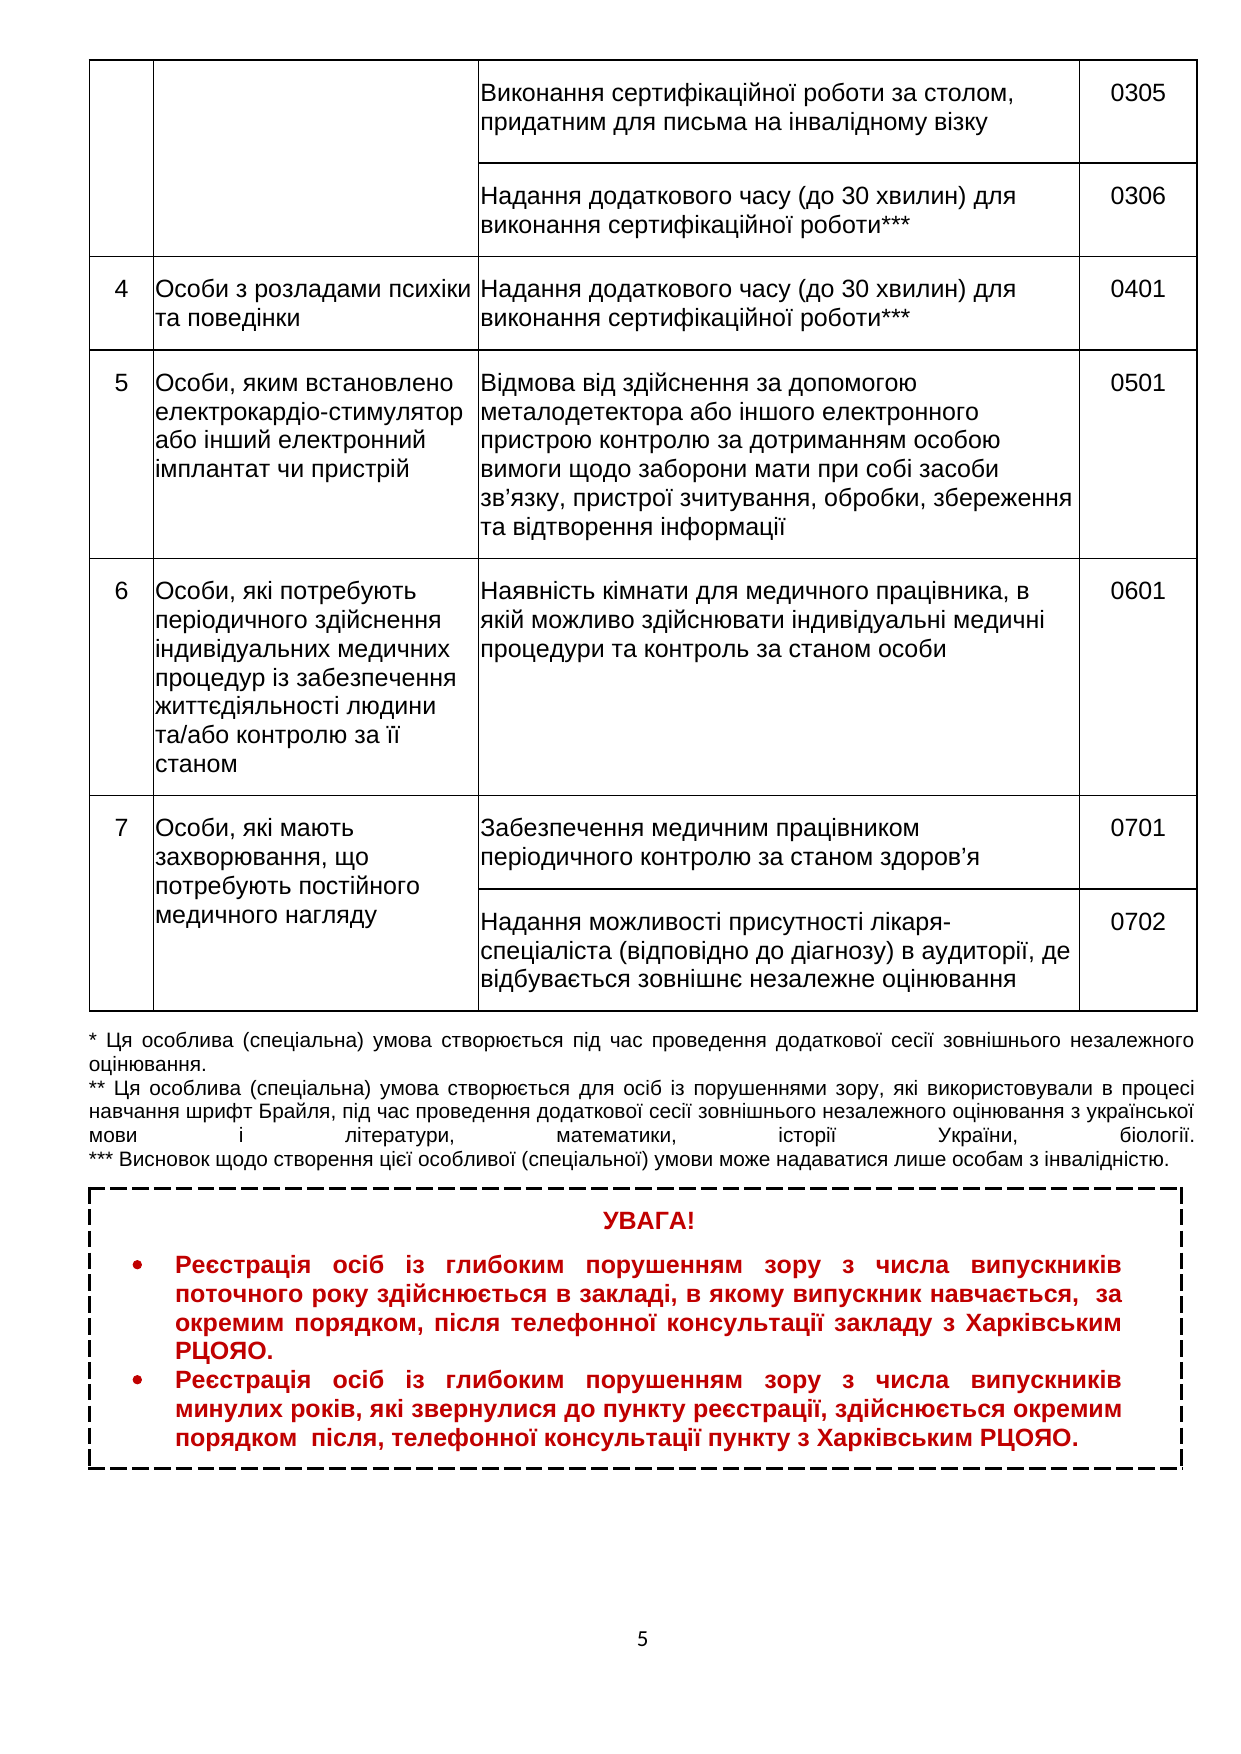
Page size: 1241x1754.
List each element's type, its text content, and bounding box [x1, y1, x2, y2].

table_cell 4 [90, 257, 153, 349]
table_cell Надання можливості присутності лікаря-спеціаліста (відповідно до діагнозу) в аудиторії, де відбувається зовнішнє незалежне оцінювання [479, 890, 1079, 1010]
table_cell 0401 [1080, 257, 1196, 349]
table_cell Особи, яким встановлено електрокардіо-стимулятор або інший електронний імплантат чи пристрій [154, 351, 478, 557]
text * Ця особлива (спеціальна) умова створюється під час проведення додаткової сесії зовнішнього незалежного оцінювання. ** Ця особлива (спеціальна) умова створюється для осіб із порушеннями зору, які використовували в процесі навчання шрифт Брайля, під час проведення додаткової сесії зовнішнього незалежного оцінювання з української мови і літератури, математики, історії України, біології. *** Висновок щодо створення цієї особливої (спеціальної) умови може надаватися лише особам з інвалідністю. [89, 1027, 1196, 1171]
table_cell 0702 [1080, 890, 1196, 1010]
table_cell 5 [90, 351, 153, 557]
table_cell Особи з розладами психіки та поведінки [154, 257, 478, 349]
table_cell 0305 [1080, 61, 1196, 162]
table_cell Надання додаткового часу (до 30 хвилин) для виконання сертифікаційної роботи*** [479, 257, 1079, 349]
table_cell 0701 [1080, 796, 1196, 888]
table_cell Відмова від здійснення за допомогою металодетектора або іншого електронного пристрою контролю за дотриманням особою вимоги щодо заборони мати при собі засоби зв’язку, пристрої зчитування, обробки, збереження та відтворення інформації [479, 351, 1079, 557]
table_cell 0501 [1080, 351, 1196, 557]
table_header УВАГА! Реєстрація осіб із глибоким порушенням зору з числа випускників поточного року здійснюється в закладі, в якому випускник навчається, за окремим порядком, після телефонної консультації закладу з Харківським РЦОЯО. Реєстрація осіб із глибоким порушенням зору з числа випускників минулих років, які звернулися до пункту реєстрації, здійснюється окремим порядком після, телефонної консультації пункту з Харківським РЦОЯО. [90, 1187, 1181, 1467]
table_cell Надання додаткового часу (до 30 хвилин) для виконання сертифікаційної роботи*** [479, 164, 1079, 256]
table_cell Виконання сертифікаційної роботи за столом, придатним для письма на інвалідному візку [479, 61, 1079, 162]
table_cell 0601 [1080, 559, 1196, 795]
table_cell Особи, які мають захворювання, що потребують постійного медичного нагляду [154, 796, 478, 1010]
table_cell 7 [90, 796, 153, 1010]
table_cell Особи, які потребують періодичного здійснення індивідуальних медичних процедур із забезпечення життєдіяльності людини та/або контролю за її станом [154, 559, 478, 795]
table_cell 0306 [1080, 164, 1196, 256]
table_cell Забезпечення медичним працівником періодичного контролю за станом здоров’я [479, 796, 1079, 888]
table_cell Наявність кімнати для медичного працівника, в якій можливо здійснювати індивідуальні медичні процедури та контроль за станом особи [479, 559, 1079, 795]
table_cell 6 [90, 559, 153, 795]
